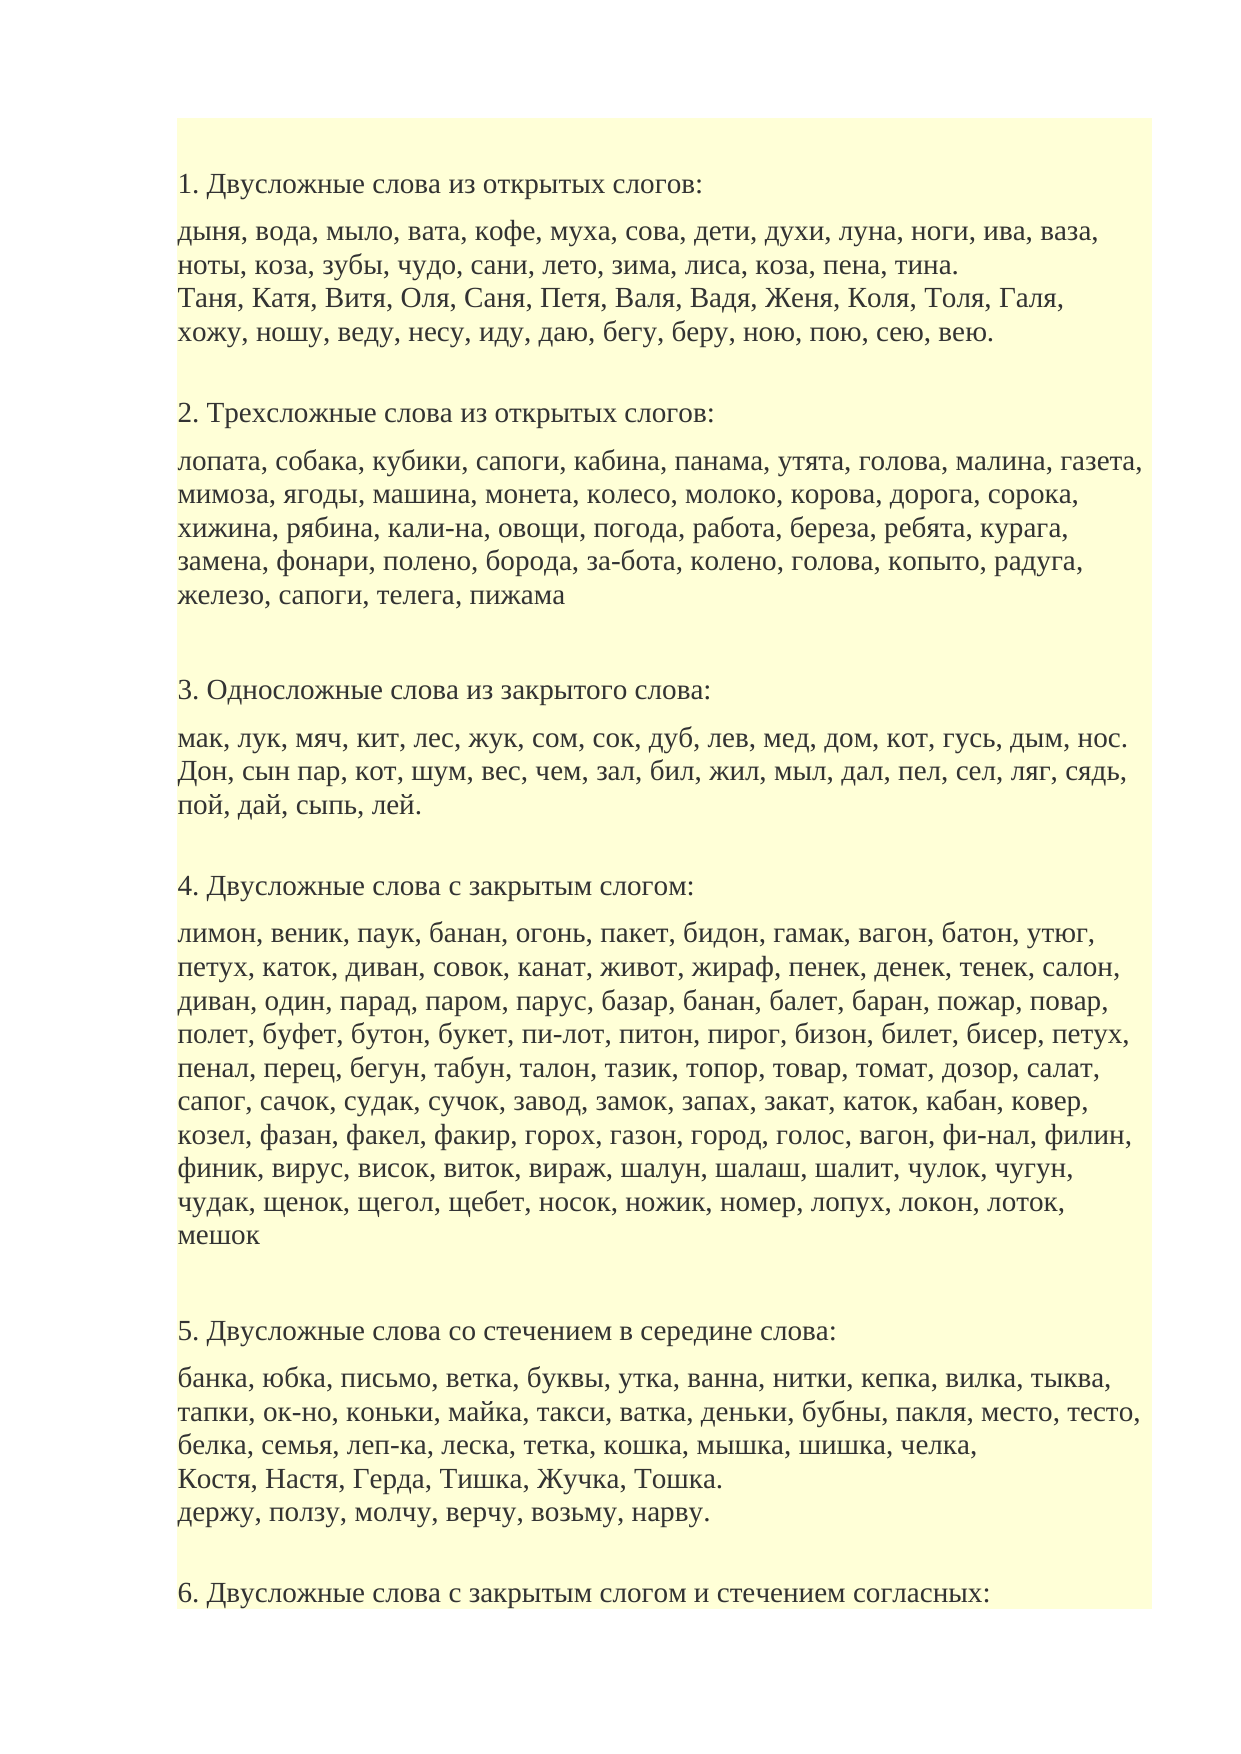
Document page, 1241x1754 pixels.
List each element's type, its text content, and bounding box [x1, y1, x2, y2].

text 1. Двусложные слова из открытых слогов: [177, 166, 1152, 199]
text Дон, сын пар, кот, шум, вес, чем, зал, бил, жил, мыл, дал, пел, сел, ляг, сядь, пой, дай, сыпь, лей. [177, 753, 1152, 820]
text хожу, ношу, веду, несу, иду, даю, бегу, беру, ною, пою, сею, вею. [177, 314, 1152, 347]
text держу, ползу, молчу, верчу, возьму, нарву. [177, 1494, 1152, 1528]
text 6. Двусложные слова с закрытым слогом и стечением согласных: [177, 1576, 1152, 1609]
text лопата, собака, кубики, сапоги, кабина, панама, утята, голова, малина, газета, мимоза, ягоды, машина, монета, колесо, молоко, корова, дорога, сорока, хижина, рябина, кали-на, овощи, погода, работа, береза, ребята, курага, замена, фонари, полено, борода, за-бота, колено, голова, копыто, радуга, железо, сапоги, телега, пижама [177, 443, 1152, 610]
text 2. Трехсложные слова из открытых слогов: [177, 395, 1152, 429]
text лимон, веник, паук, банан, огонь, пакет, бидон, гамак, вагон, батон, утюг, петух, каток, диван, совок, канат, живот, жираф, пенек, денек, тенек, салон, диван, один, парад, паром, парус, базар, банан, балет, баран, пожар, повар, полет, буфет, бутон, букет, пи-лот, питон, пирог, бизон, билет, бисер, петух, пенал, перец, бегун, табун, талон, тазик, топор, товар, томат, дозор, салат, сапог, сачок, судак, сучок, завод, замок, запах, закат, каток, кабан, ковер, козел, фазан, факел, факир, горох, газон, город, голос, вагон, фи-нал, филин, финик, вирус, висок, виток, вираж, шалун, шалаш, шалит, чулок, чугун, чудак, щенок, щегол, щебет, носок, ножик, номер, лопух, локон, лоток, мешок [177, 916, 1152, 1251]
text 4. Двусложные слова с закрытым слогом: [177, 868, 1152, 901]
text Костя, Настя, Герда, Тишка, Жучка, Тошка. [177, 1461, 1152, 1494]
text 3. Односложные слова из закрытого слова: [177, 672, 1152, 706]
text дыня, вода, мыло, вата, кофе, муха, сова, дети, духи, луна, ноги, ива, ваза, ноты, коза, зубы, чудо, сани, лето, зима, лиса, коза, пена, тина. [177, 213, 1152, 280]
text мак, лук, мяч, кит, лес, жук, сом, сок, дуб, лев, мед, дом, кот, гусь, дым, нос. [177, 720, 1152, 753]
text Таня, Катя, Витя, Оля, Саня, Петя, Валя, Вадя, Женя, Коля, Толя, Галя, [177, 280, 1152, 314]
text банка, юбка, письмо, ветка, буквы, утка, ванна, нитки, кепка, вилка, тыква, тапки, ок-но, коньки, майка, такси, ватка, деньки, бубны, пакля, место, тесто, белка, семья, леп-ка, леска, тетка, кошка, мышка, шишка, челка, [177, 1360, 1152, 1461]
text 5. Двусложные слова со стечением в середине слова: [177, 1313, 1152, 1346]
